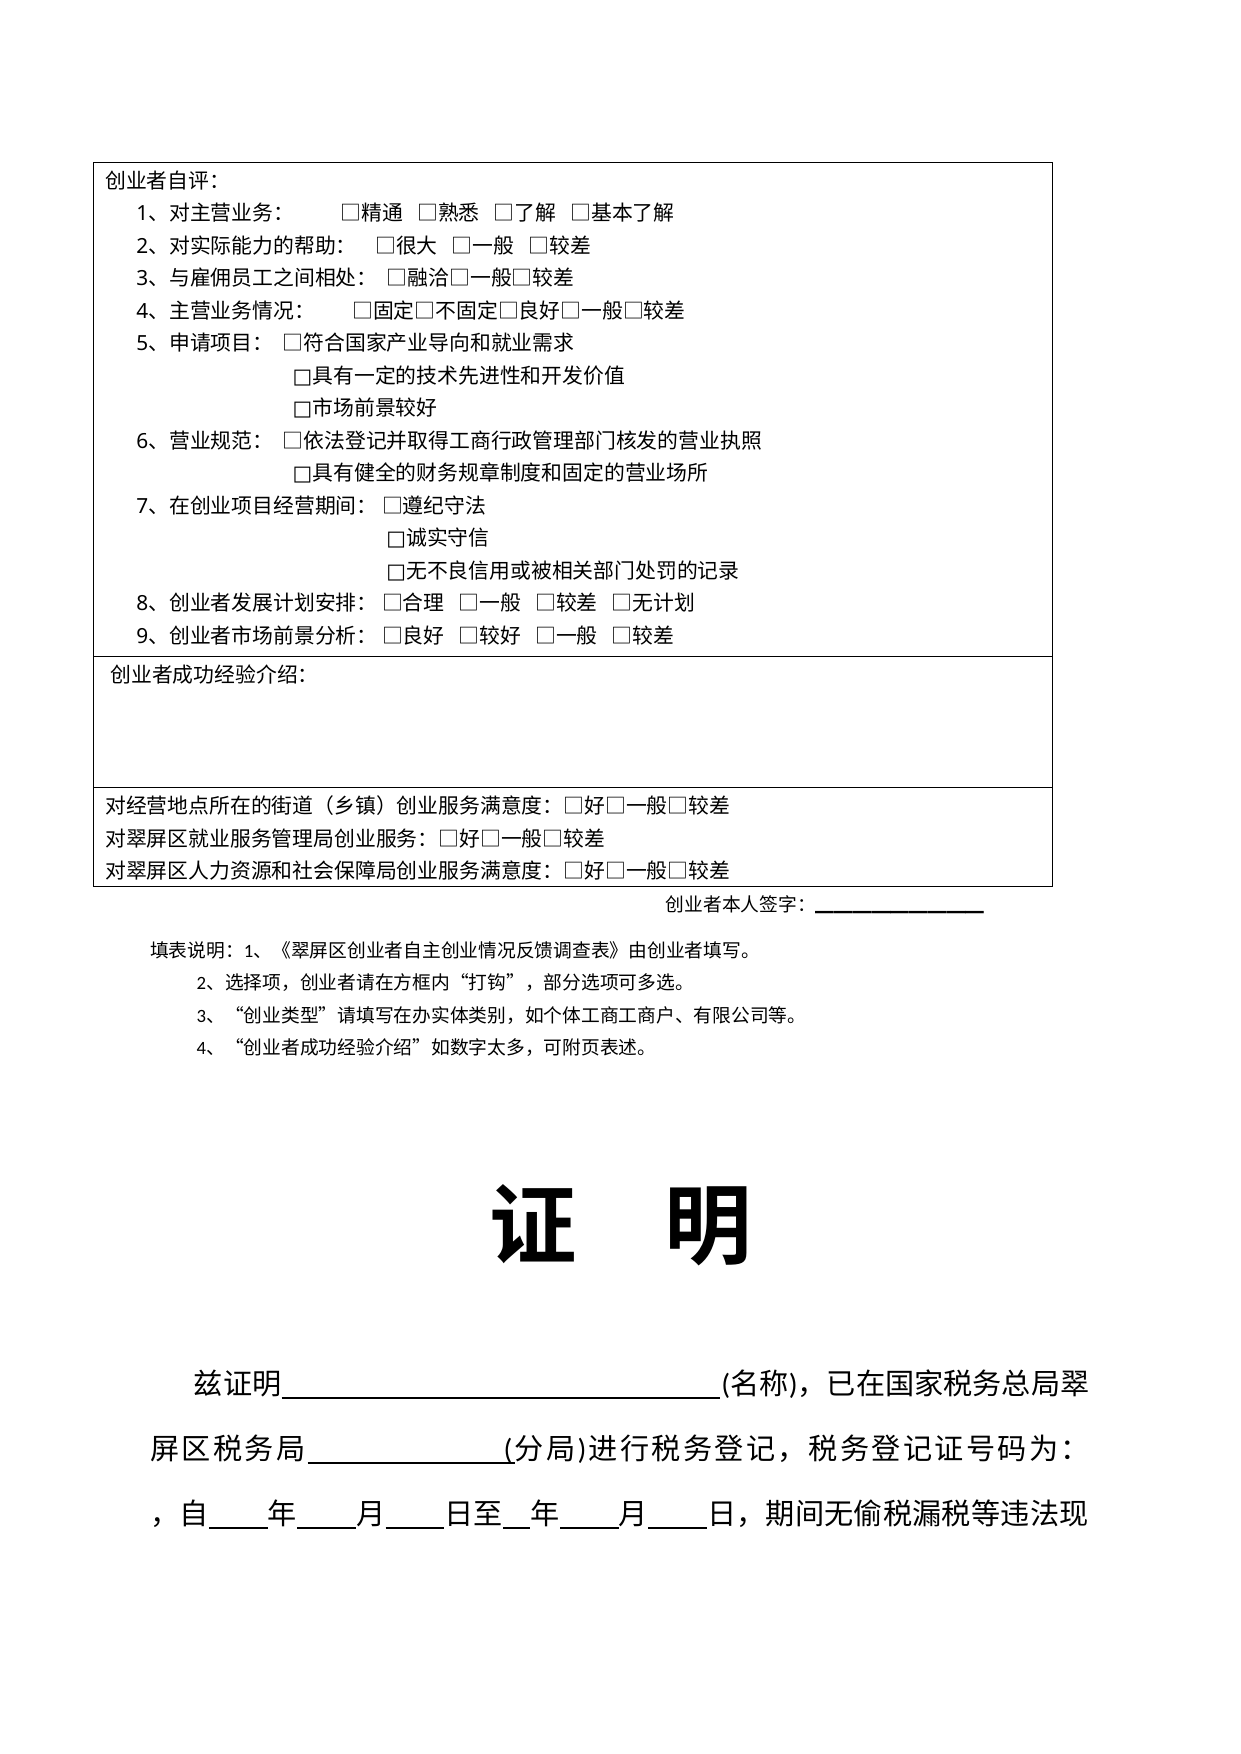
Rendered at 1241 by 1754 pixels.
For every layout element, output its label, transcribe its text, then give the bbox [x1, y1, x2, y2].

table_cell 对经营地点所在的街道（乡镇）创业服务满意度：□好□一般□较差 对翠屏区就业服务管理局创业服务：□好□一般□较差 对翠屏区人力资源和社会保障局创业服务满意度：□好□一般□较差 [94, 788, 1052, 886]
text 证 明 [150, 1154, 1090, 1284]
text 填表说明：1、《翠屏区创业者自主创业情况反馈调查表》由创业者填写。 [150, 933, 1090, 965]
table_cell 创业者成功经验介绍： [94, 657, 1052, 787]
text 3、“创业类型”请填写在办实体类别，如个体工商工商户、有限公司等。 [150, 998, 1090, 1030]
text 创业者本人签字：▁▁▁▁▁▁▁▁▁ [150, 887, 1090, 919]
text 4、“创业者成功经验介绍”如数字太多，可附页表述。 [150, 1030, 1090, 1063]
text 2、选择项，创业者请在方框内“打钩”，部分选项可多选。 [150, 965, 1090, 998]
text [150, 1349, 1090, 1544]
table_cell 创业者自评： 1、对主营业务： □精通 □熟悉 □了解 □基本了解 2、对实际能力的帮助： □很大 □一般 □较差 3、与雇佣员工之间相处： □融洽□一般□较差 4、主营业务情况： □固定□不固定□良好□一般□较差 5、申请项目： □符合国家产业导向和就业需求 □具有一定的技术先进性和开发价值 □市场前景较好 6、营业规范： □依法登记并取得工商行政管理部门核发的营业执照 □具有健全的财务规章制度和固定的营业场所 7、在创业项目经营期间： □遵纪守法 □诚实守信 □无不良信用或被相关部门处罚的记录 8、创业者发展计划安排： □合理 □一般 □较差 □无计划 9、创业者市场前景分析： □良好 □较好 □一般 □较差 [94, 163, 1052, 656]
